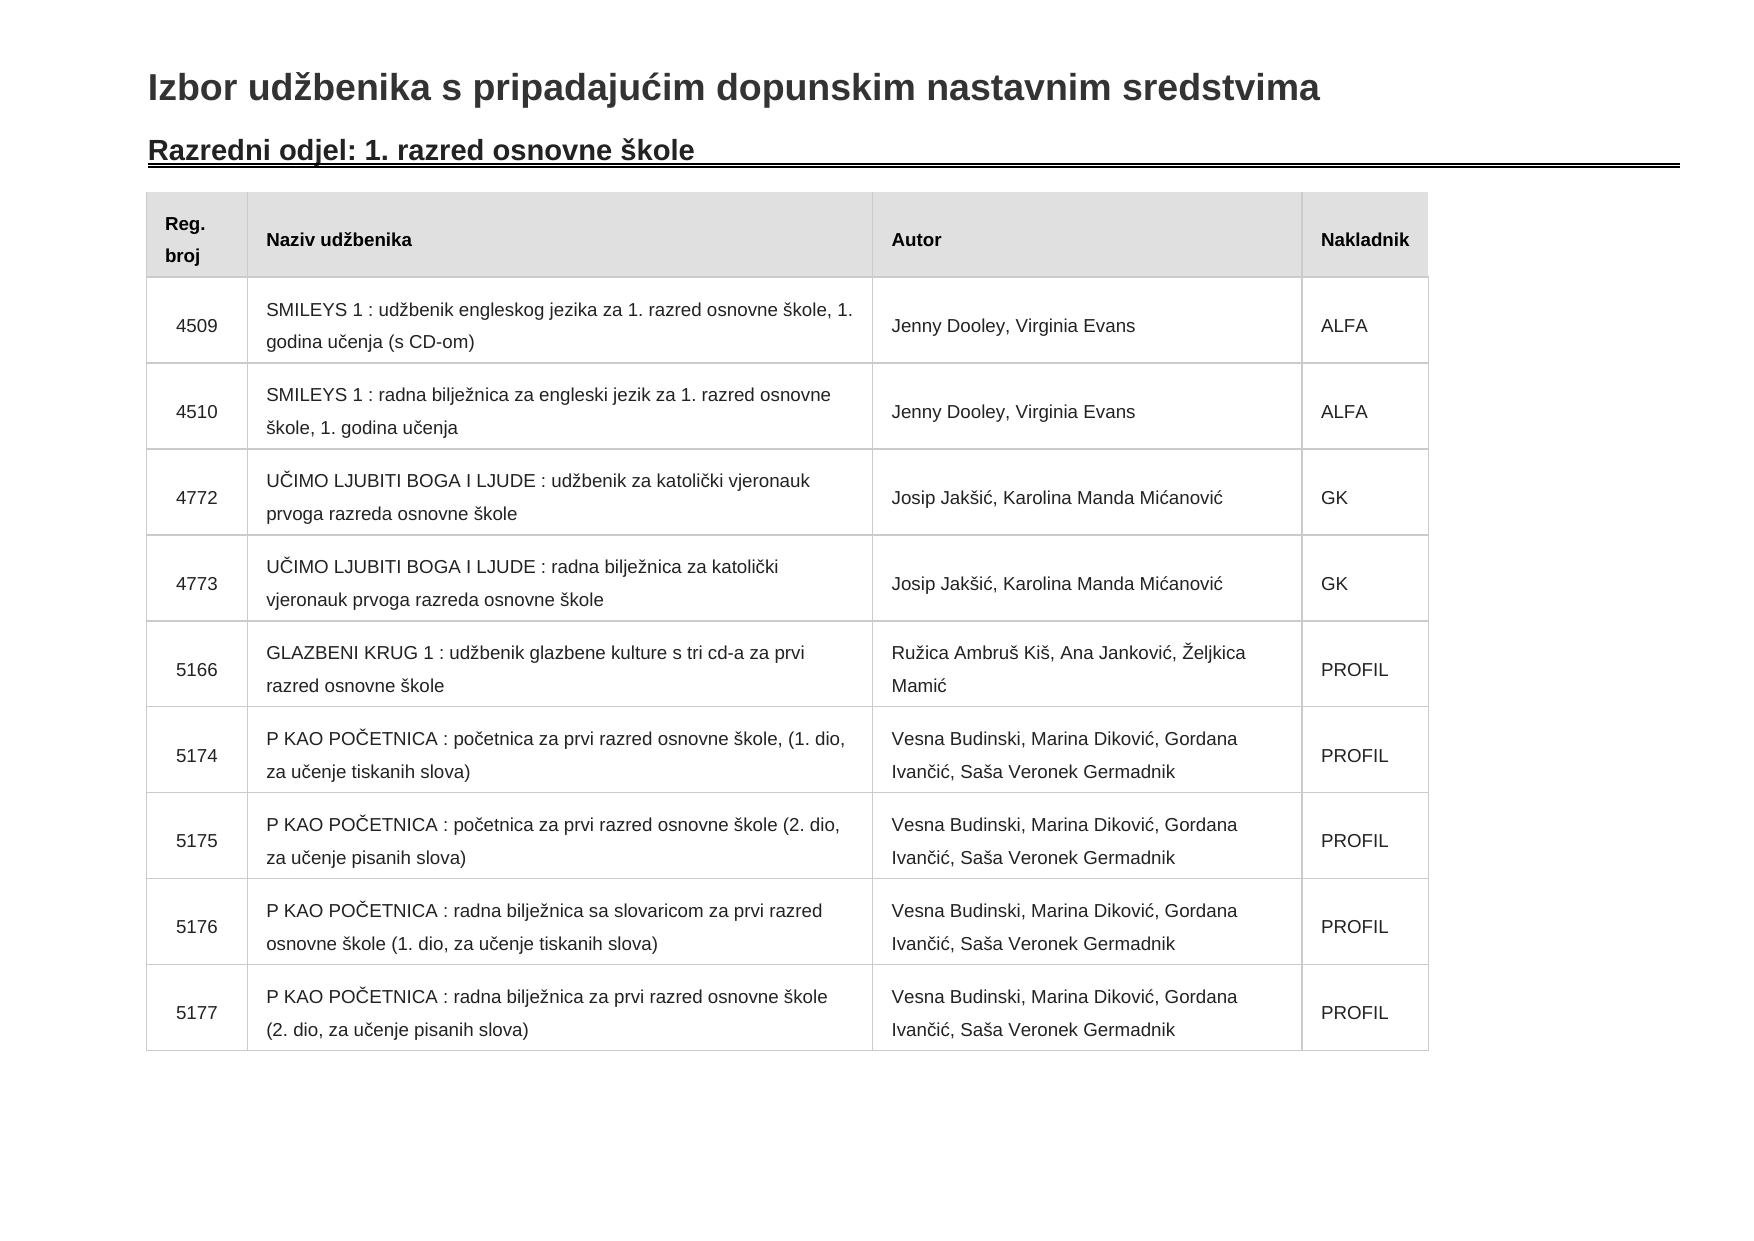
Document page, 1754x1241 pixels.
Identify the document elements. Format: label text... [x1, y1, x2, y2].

table_header Reg. broj [147, 192, 247, 276]
table_cell Josip Jakšić, Karolina Manda Mićanović [873, 536, 1301, 620]
table_cell 5175 [147, 793, 247, 878]
table_cell GK [1303, 536, 1428, 620]
table_cell UČIMO LJUBITI BOGA I LJUDE : udžbenik za katolički vjeronauk prvoga razreda osnovne škole [248, 450, 872, 534]
table_cell 4773 [147, 536, 247, 620]
table_cell 4772 [147, 450, 247, 534]
table_cell PROFIL [1303, 879, 1428, 964]
table_cell P KAO POČETNICA : početnica za prvi razred osnovne škole (2. dio, za učenje pisanih slova) [248, 793, 872, 878]
table_cell ALFA [1303, 278, 1428, 362]
table_cell GK [1303, 450, 1428, 534]
text Razredni odjel: 1. razred osnovne škole [148, 133, 1680, 163]
table_cell Josip Jakšić, Karolina Manda Mićanović [873, 450, 1301, 534]
table_cell SMILEYS 1 : radna bilježnica za engleski jezik za 1. razred osnovne škole, 1. godina učenja [248, 364, 872, 448]
table_cell Jenny Dooley, Virginia Evans [873, 364, 1301, 448]
table_cell 5176 [147, 879, 247, 964]
table_header Naziv udžbenika [248, 192, 872, 276]
table_cell P KAO POČETNICA : radna bilježnica sa slovaricom za prvi razred osnovne škole (1. dio, za učenje tiskanih slova) [248, 879, 872, 964]
table_cell 4510 [147, 364, 247, 448]
table_cell Vesna Budinski, Marina Diković, Gordana Ivančić, Saša Veronek Germadnik [873, 793, 1301, 878]
table_cell P KAO POČETNICA : radna bilježnica za prvi razred osnovne škole (2. dio, za učenje pisanih slova) [248, 965, 872, 1049]
table_cell Vesna Budinski, Marina Diković, Gordana Ivančić, Saša Veronek Germadnik [873, 879, 1301, 964]
table_cell Jenny Dooley, Virginia Evans [873, 278, 1301, 362]
table_cell SMILEYS 1 : udžbenik engleskog jezika za 1. razred osnovne škole, 1. godina učenja (s CD-om) [248, 278, 872, 362]
table_header Autor [873, 192, 1301, 276]
table_cell PROFIL [1303, 965, 1428, 1049]
table_cell GLAZBENI KRUG 1 : udžbenik glazbene kulture s tri cd-a za prvi razred osnovne škole [248, 622, 872, 706]
table_cell P KAO POČETNICA : početnica za prvi razred osnovne škole, (1. dio, za učenje tiskanih slova) [248, 707, 872, 792]
text Izbor udžbenika s pripadajućim dopunskim nastavnim sredstvima [148, 65, 1680, 108]
table_cell 5177 [147, 965, 247, 1049]
table_header Nakladnik [1303, 192, 1428, 276]
table_cell 5174 [147, 707, 247, 792]
table_cell Ružica Ambruš Kiš, Ana Janković, Željkica Mamić [873, 622, 1301, 706]
table_cell Vesna Budinski, Marina Diković, Gordana Ivančić, Saša Veronek Germadnik [873, 965, 1301, 1049]
table_cell PROFIL [1303, 622, 1428, 706]
table_cell PROFIL [1303, 793, 1428, 878]
table_cell UČIMO LJUBITI BOGA I LJUDE : radna bilježnica za katolički vjeronauk prvoga razreda osnovne škole [248, 536, 872, 620]
table_cell 4509 [147, 278, 247, 362]
table_cell ALFA [1303, 364, 1428, 448]
table_cell 5166 [147, 622, 247, 706]
table_cell Vesna Budinski, Marina Diković, Gordana Ivančić, Saša Veronek Germadnik [873, 707, 1301, 792]
table_cell PROFIL [1303, 707, 1428, 792]
